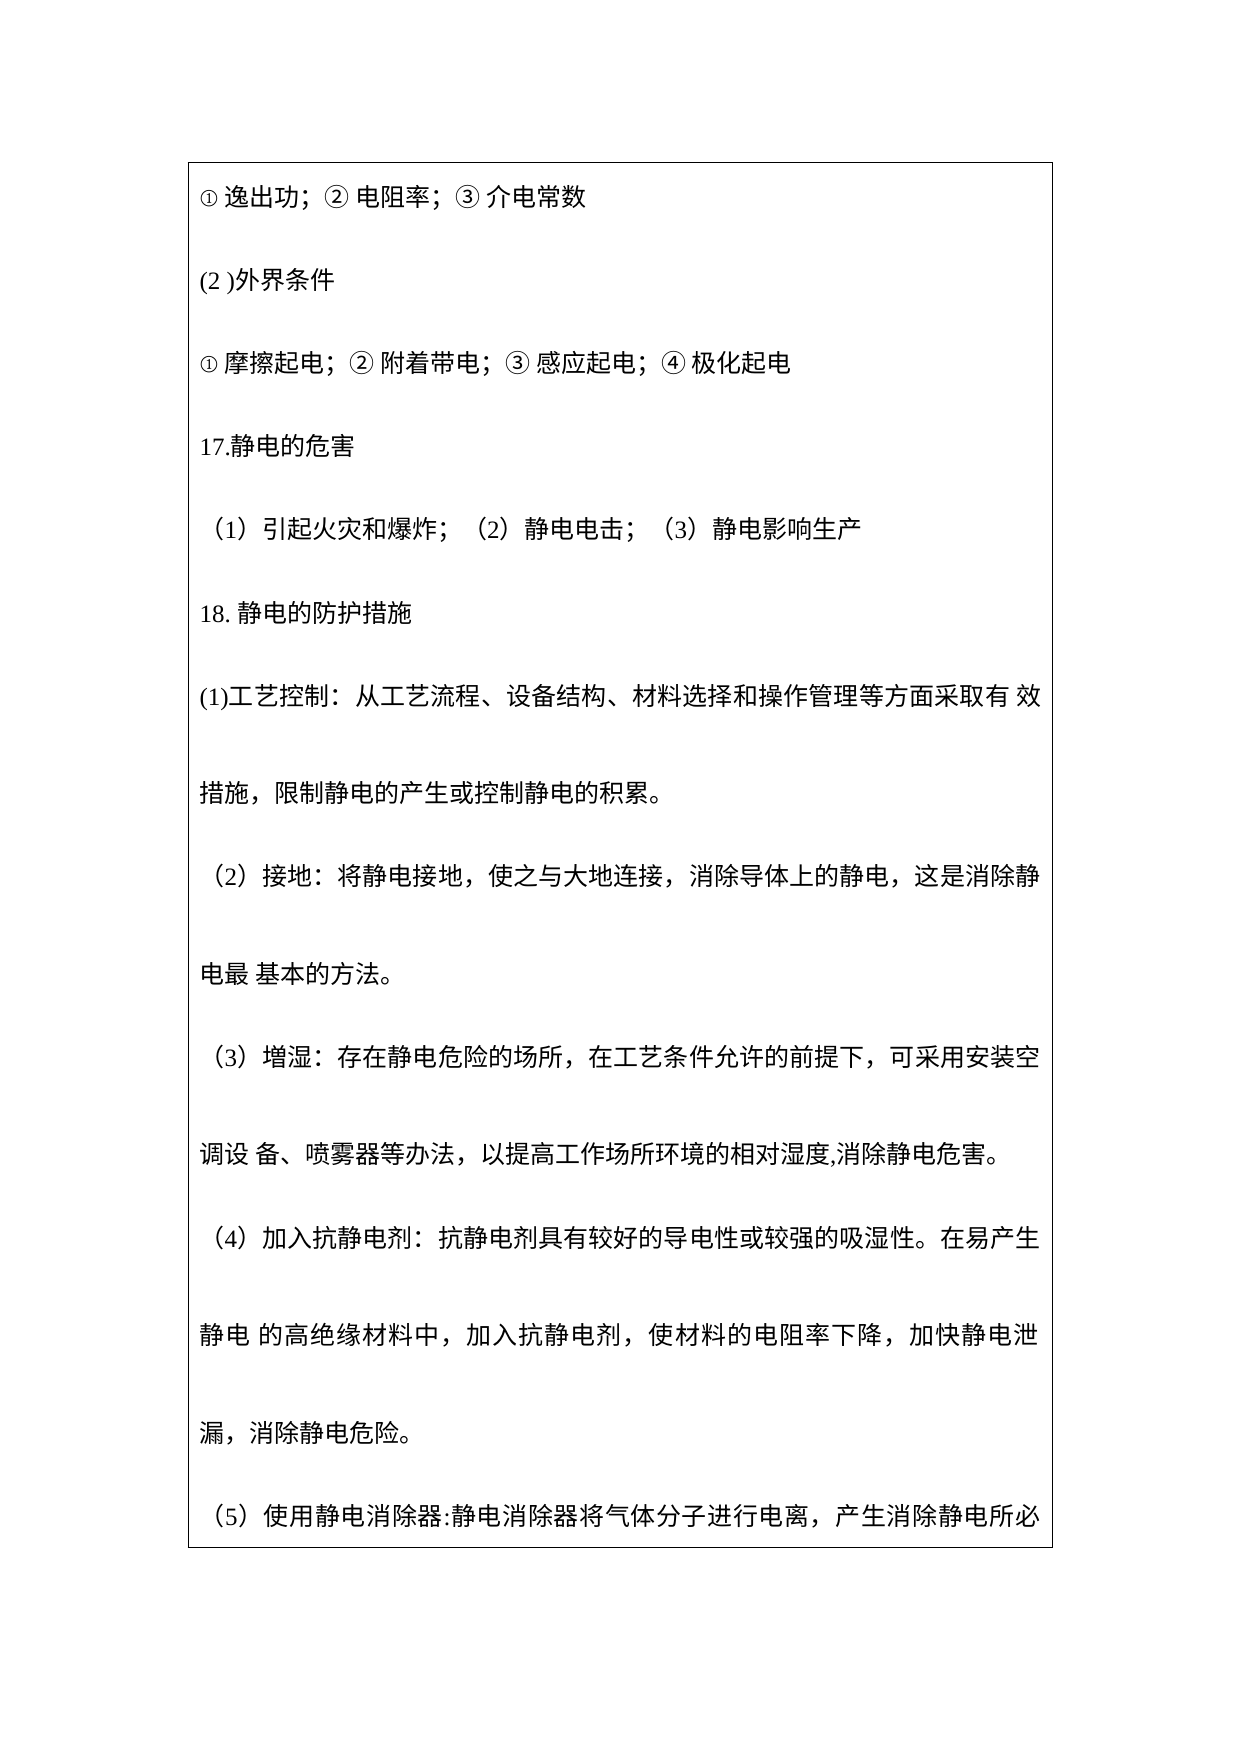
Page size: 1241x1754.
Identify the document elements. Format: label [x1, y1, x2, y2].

table_cell [189, 163, 1052, 1547]
